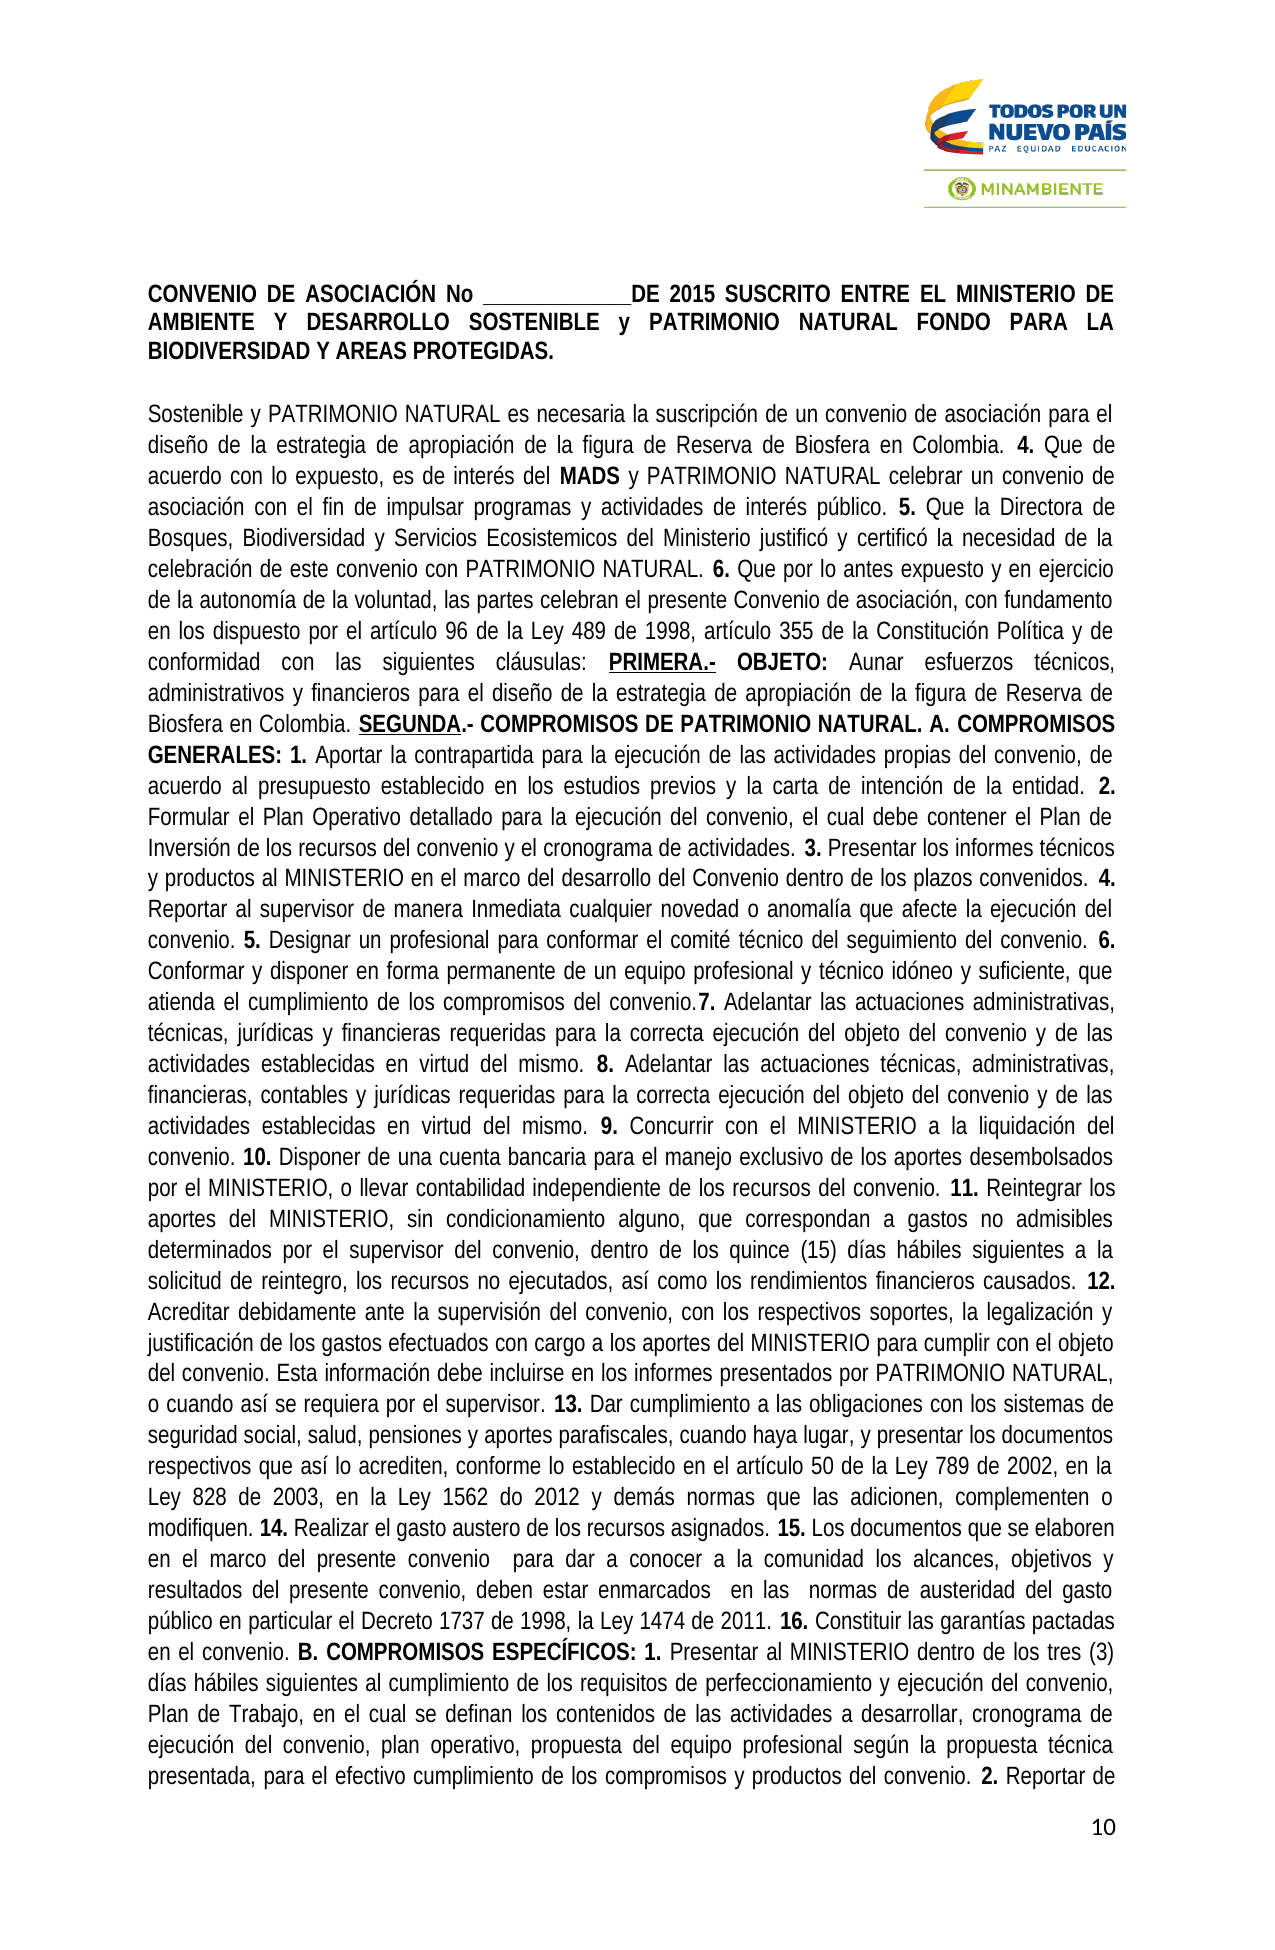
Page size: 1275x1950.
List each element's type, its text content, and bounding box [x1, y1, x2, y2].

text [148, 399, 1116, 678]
picture [923, 79, 1127, 208]
